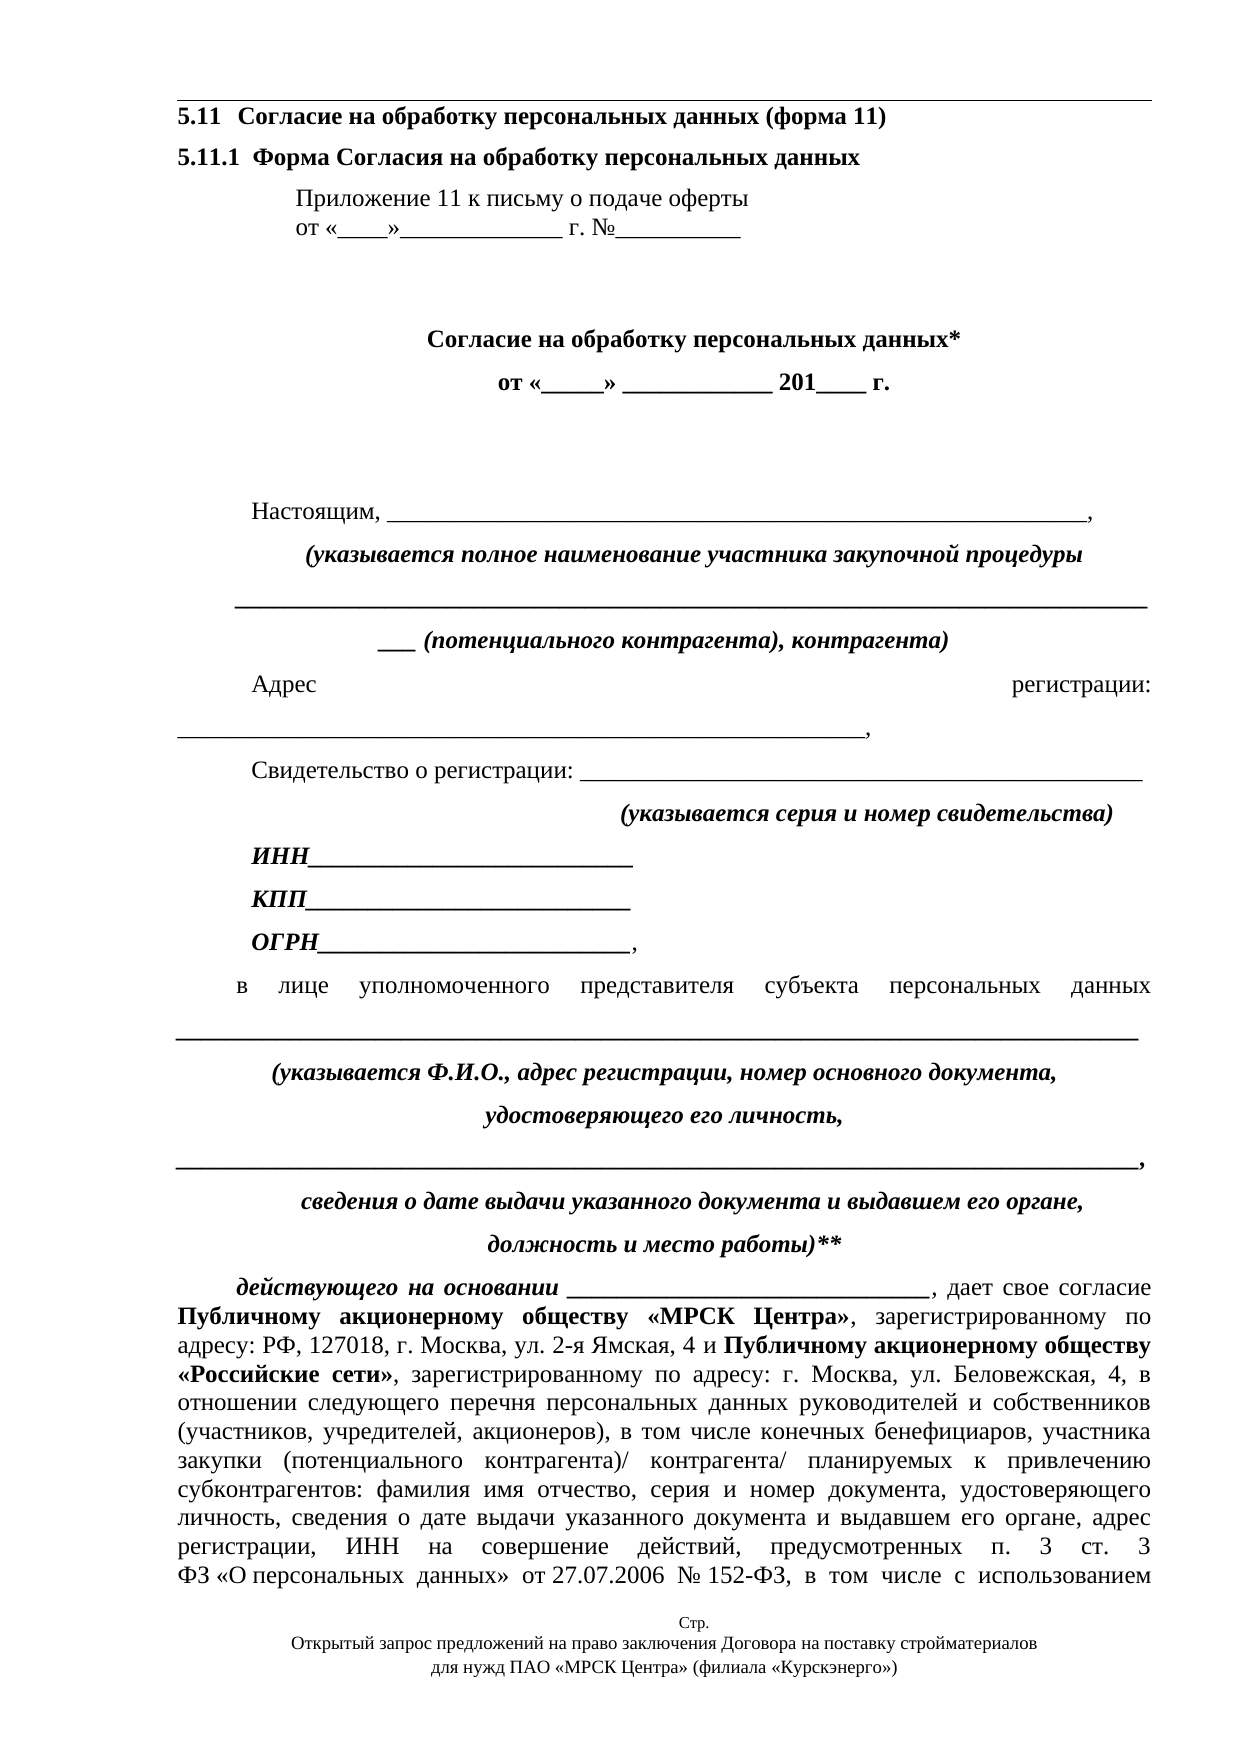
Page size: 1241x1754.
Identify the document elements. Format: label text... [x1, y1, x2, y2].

subtitle Форма Согласия на обработку персональных данных [177, 142, 1152, 171]
text ____________________________________________________________________________ (потенциального контрагента), контрагента) [177, 582, 1152, 654]
text сведения о дате выдачи указанного документа и выдавшем его органе, должность и место работы)** [177, 1186, 1152, 1258]
subtitle Согласие на обработку персональных данных (форма 11) [177, 101, 1152, 130]
text КПП__________________________ [177, 884, 1152, 913]
text Согласие на обработку персональных данных* [177, 324, 1152, 352]
text (указывается серия и номер свидетельства) [620, 798, 1152, 827]
text от «_____» ____________ 201____ г. [177, 367, 1152, 396]
text (указывается полное наименование участника закупочной процедуры [177, 539, 1152, 568]
text (указывается Ф.И.О., адрес регистрации, номер основного документа, удостоверяющего его личность, [177, 1057, 1152, 1129]
text Свидетельство о регистрации: _____________________________________________ [251, 755, 1152, 784]
text Настоящим, ________________________________________________________, [177, 496, 1152, 525]
text Приложение 11 к письму о подаче оферты от «____»_____________ г. №__________ [295, 183, 1152, 241]
text в лице уполномоченного представителя субъекта персональных данных _____________________________________________________________________________ [177, 971, 1152, 1042]
text Адрес регистрации: _______________________________________________________, [177, 669, 1152, 741]
text ОГРН_________________________, [177, 927, 1152, 956]
text _____________________________________________________________________________, [177, 1143, 1152, 1172]
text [177, 1272, 1152, 1589]
text ИНН__________________________ [251, 841, 1152, 870]
